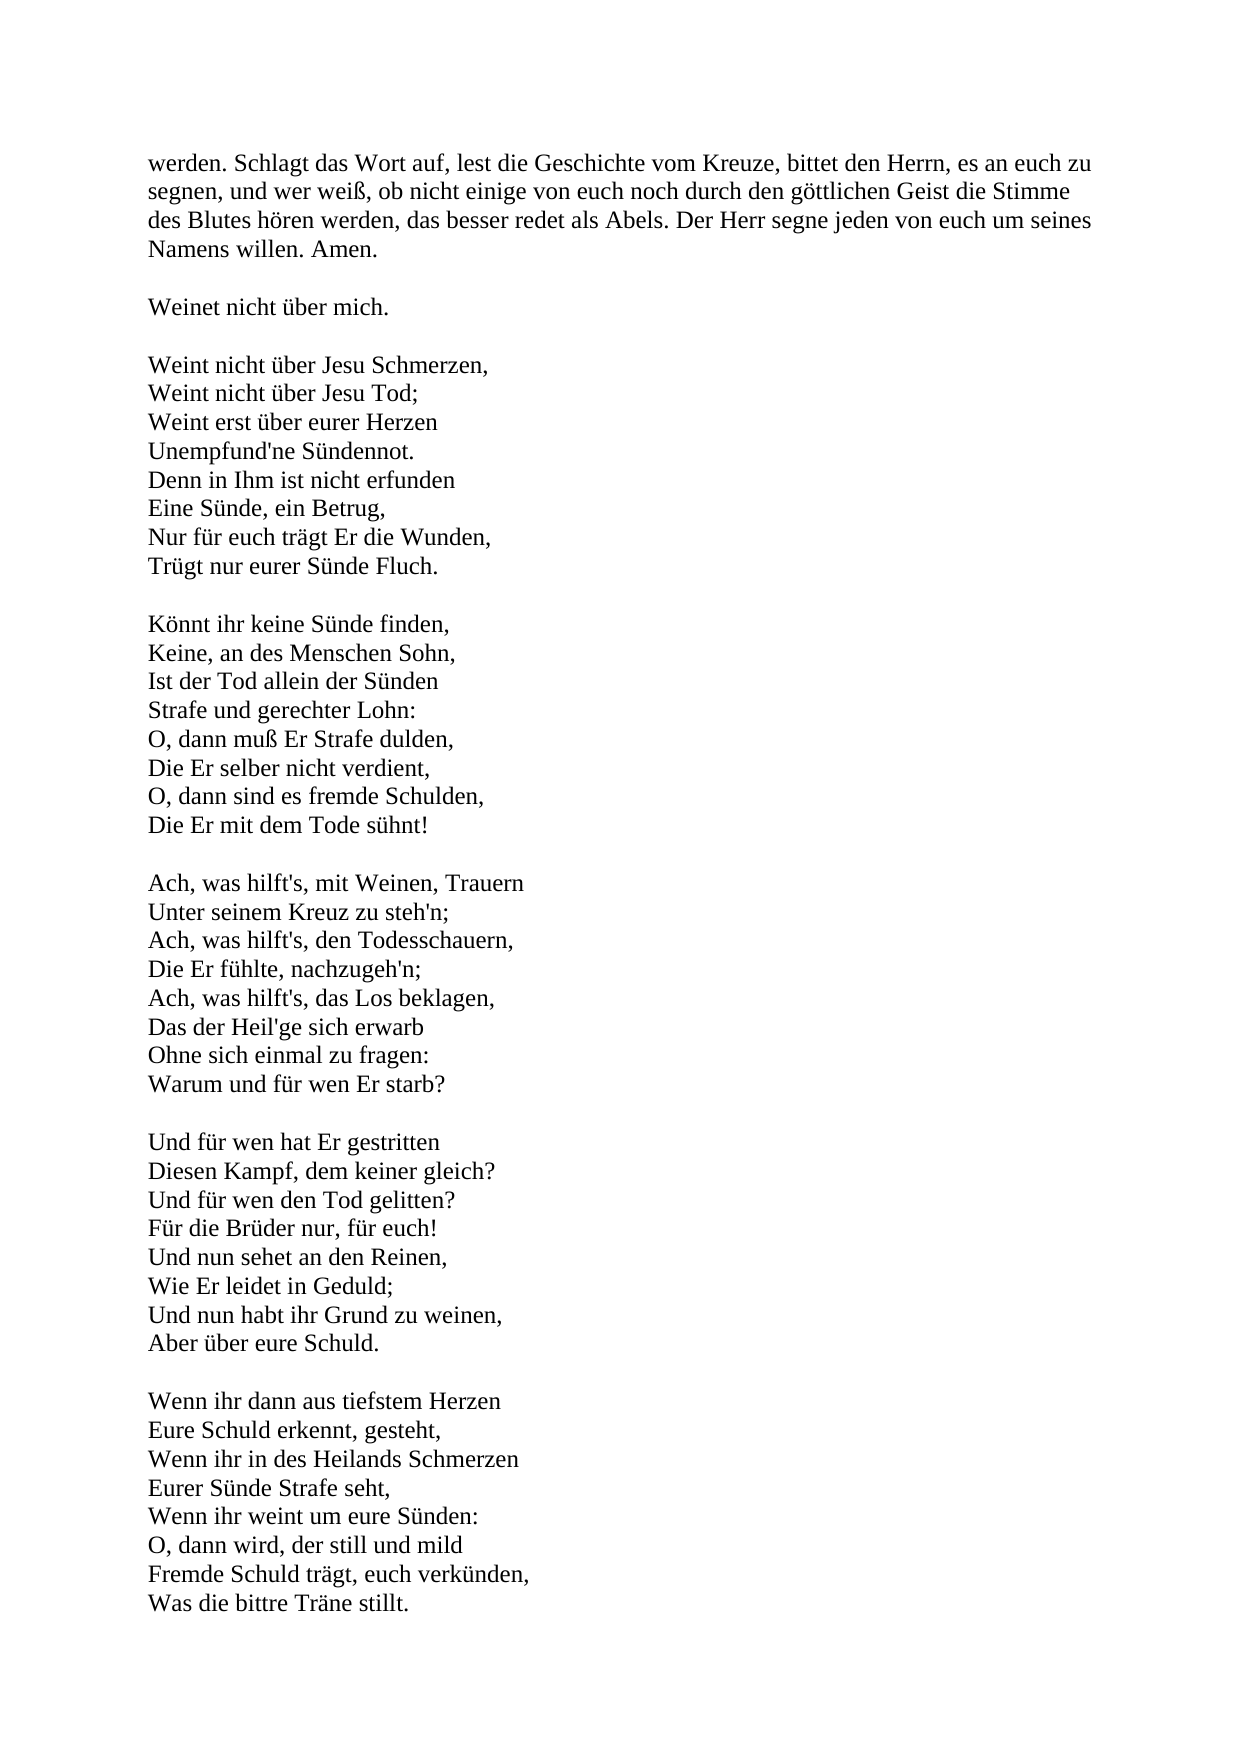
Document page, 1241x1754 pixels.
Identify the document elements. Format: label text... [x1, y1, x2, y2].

text Wenn ihr dann aus tiefstem Herzen Eure Schuld erkennt, gesteht, Wenn ihr in des Heilands Schmerzen Eurer Sünde Strafe seht, Wenn ihr weint um eure Sünden: O, dann wird, der still und mild Fremde Schuld trägt, euch verkünden, Was die bittre Träne stillt. [148, 1386, 1093, 1616]
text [148, 148, 1093, 263]
text Weinet nicht über mich. [148, 292, 1093, 321]
text Und für wen hat Er gestritten Diesen Kampf, dem keiner gleich? Und für wen den Tod gelitten? Für die Brüder nur, für euch! Und nun sehet an den Reinen, Wie Er leidet in Geduld; Und nun habt ihr Grund zu weinen, Aber über eure Schuld. [148, 1127, 1093, 1357]
text Könnt ihr keine Sünde finden, Keine, an des Menschen Sohn, Ist der Tod allein der Sünden Strafe und gerechter Lohn: O, dann muß Er Strafe dulden, Die Er selber nicht verdient, O, dann sind es fremde Schulden, Die Er mit dem Tode sühnt! [148, 609, 1093, 839]
text Ach, was hilft's, mit Weinen, Trauern Unter seinem Kreuz zu steh'n; Ach, was hilft's, den Todesschauern, Die Er fühlte, nachzugeh'n; Ach, was hilft's, das Los beklagen, Das der Heil'ge sich erwarb Ohne sich einmal zu fragen: Warum und für wen Er starb? [148, 868, 1093, 1098]
text Weint nicht über Jesu Schmerzen, Weint nicht über Jesu Tod; Weint erst über eurer Herzen Unempfund'ne Sündennot. Denn in Ihm ist nicht erfunden Eine Sünde, ein Betrug, Nur für euch trägt Er die Wunden, Trügt nur eurer Sünde Fluch. [148, 350, 1093, 580]
